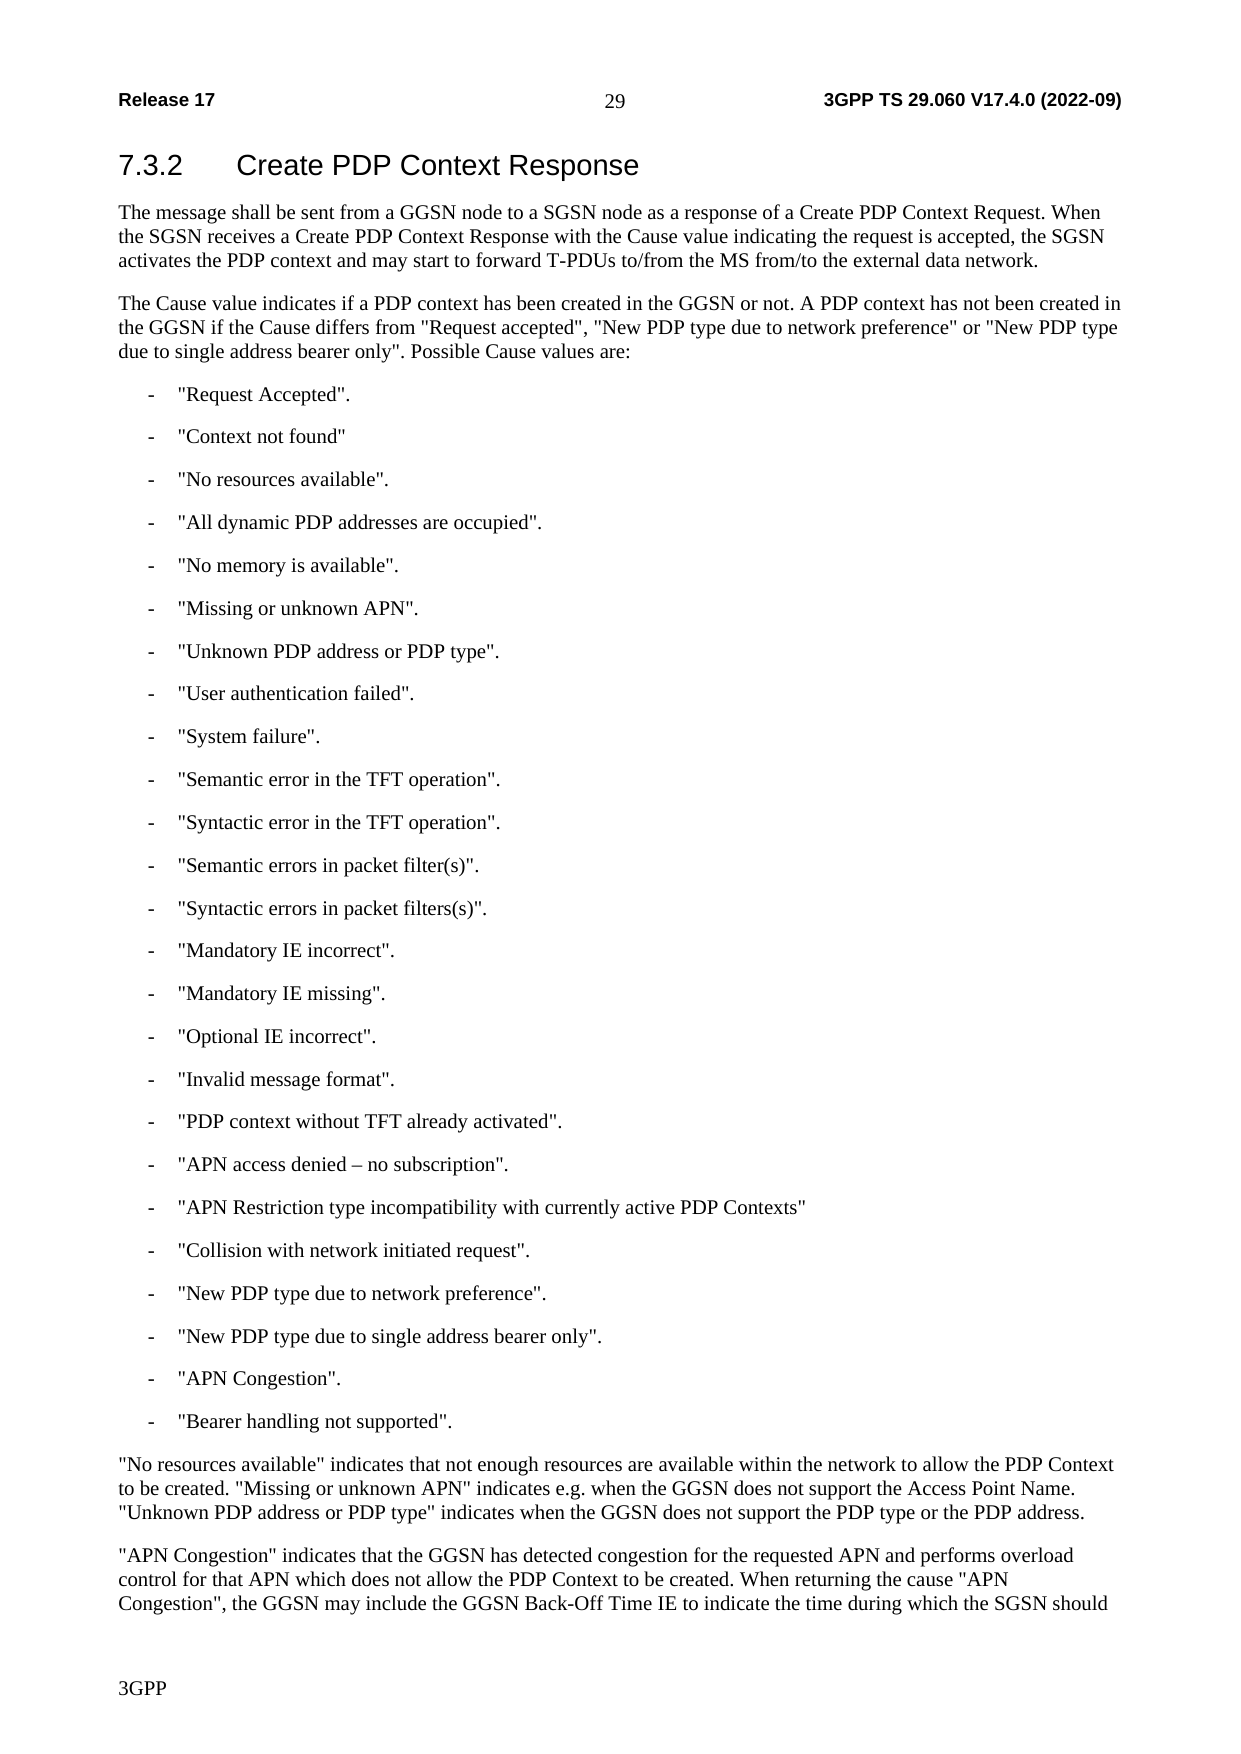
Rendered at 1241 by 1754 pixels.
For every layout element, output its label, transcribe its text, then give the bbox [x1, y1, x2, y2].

text - "All dynamic PDP addresses are occupied". [148, 510, 1122, 534]
text - "New PDP type due to network preference". [148, 1281, 1122, 1305]
text - "Unknown PDP address or PDP type". [148, 638, 1122, 663]
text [118, 1543, 1122, 1615]
text - "User authentication failed". [148, 681, 1122, 705]
text - "Optional IE incorrect". [148, 1024, 1122, 1048]
text - "Semantic error in the TFT operation". [148, 767, 1122, 791]
text - "Collision with network initiated request". [148, 1238, 1122, 1262]
text - "Mandatory IE missing". [148, 981, 1122, 1005]
text "No resources available" indicates that not enough resources are available within the network to allow the PDP Context to be created. "Missing or unknown APN" indicates e.g. when the GGSN does not support the Access Point Name. "Unknown PDP address or PDP type" indicates when the GGSN does not support the PDP type or the PDP address. [118, 1452, 1122, 1524]
text - "New PDP type due to single address bearer only". [148, 1323, 1122, 1348]
text The message shall be sent from a GGSN node to a SGSN node as a response of a Create PDP Context Request. When the SGSN receives a Create PDP Context Response with the Cause value indicating the request is accepted, the SGSN activates the PDP context and may start to forward T-PDUs to/from the MS from/to the external data network. [118, 200, 1122, 272]
text - "No memory is available". [148, 553, 1122, 577]
text - "Bearer handling not supported". [148, 1409, 1122, 1433]
text - "System failure". [148, 724, 1122, 748]
text - "Request Accepted". [148, 382, 1122, 406]
text - "APN Restriction type incompatibility with currently active PDP Contexts" [148, 1195, 1122, 1219]
text - "Syntactic errors in packet filters(s)". [148, 895, 1122, 919]
text The Cause value indicates if a PDP context has been created in the GGSN or not. A PDP context has not been created in the GGSN if the Cause differs from "Request accepted", "New PDP type due to network preference" or "New PDP type due to single address bearer only". Possible Cause values are: [118, 291, 1122, 363]
text - "Syntactic error in the TFT operation". [148, 810, 1122, 834]
text - "Context not found" [148, 424, 1122, 448]
text - "No resources available". [148, 467, 1122, 491]
text - "Invalid message format". [148, 1067, 1122, 1091]
text - "APN Congestion". [148, 1366, 1122, 1390]
text - "PDP context without TFT already activated". [148, 1109, 1122, 1133]
text - "Semantic errors in packet filter(s)". [148, 853, 1122, 877]
subtitle 7.3.2 Create PDP Context Response [118, 147, 1122, 181]
text - "Missing or unknown APN". [148, 596, 1122, 620]
text - "APN access denied – no subscription". [148, 1152, 1122, 1176]
text - "Mandatory IE incorrect". [148, 938, 1122, 962]
